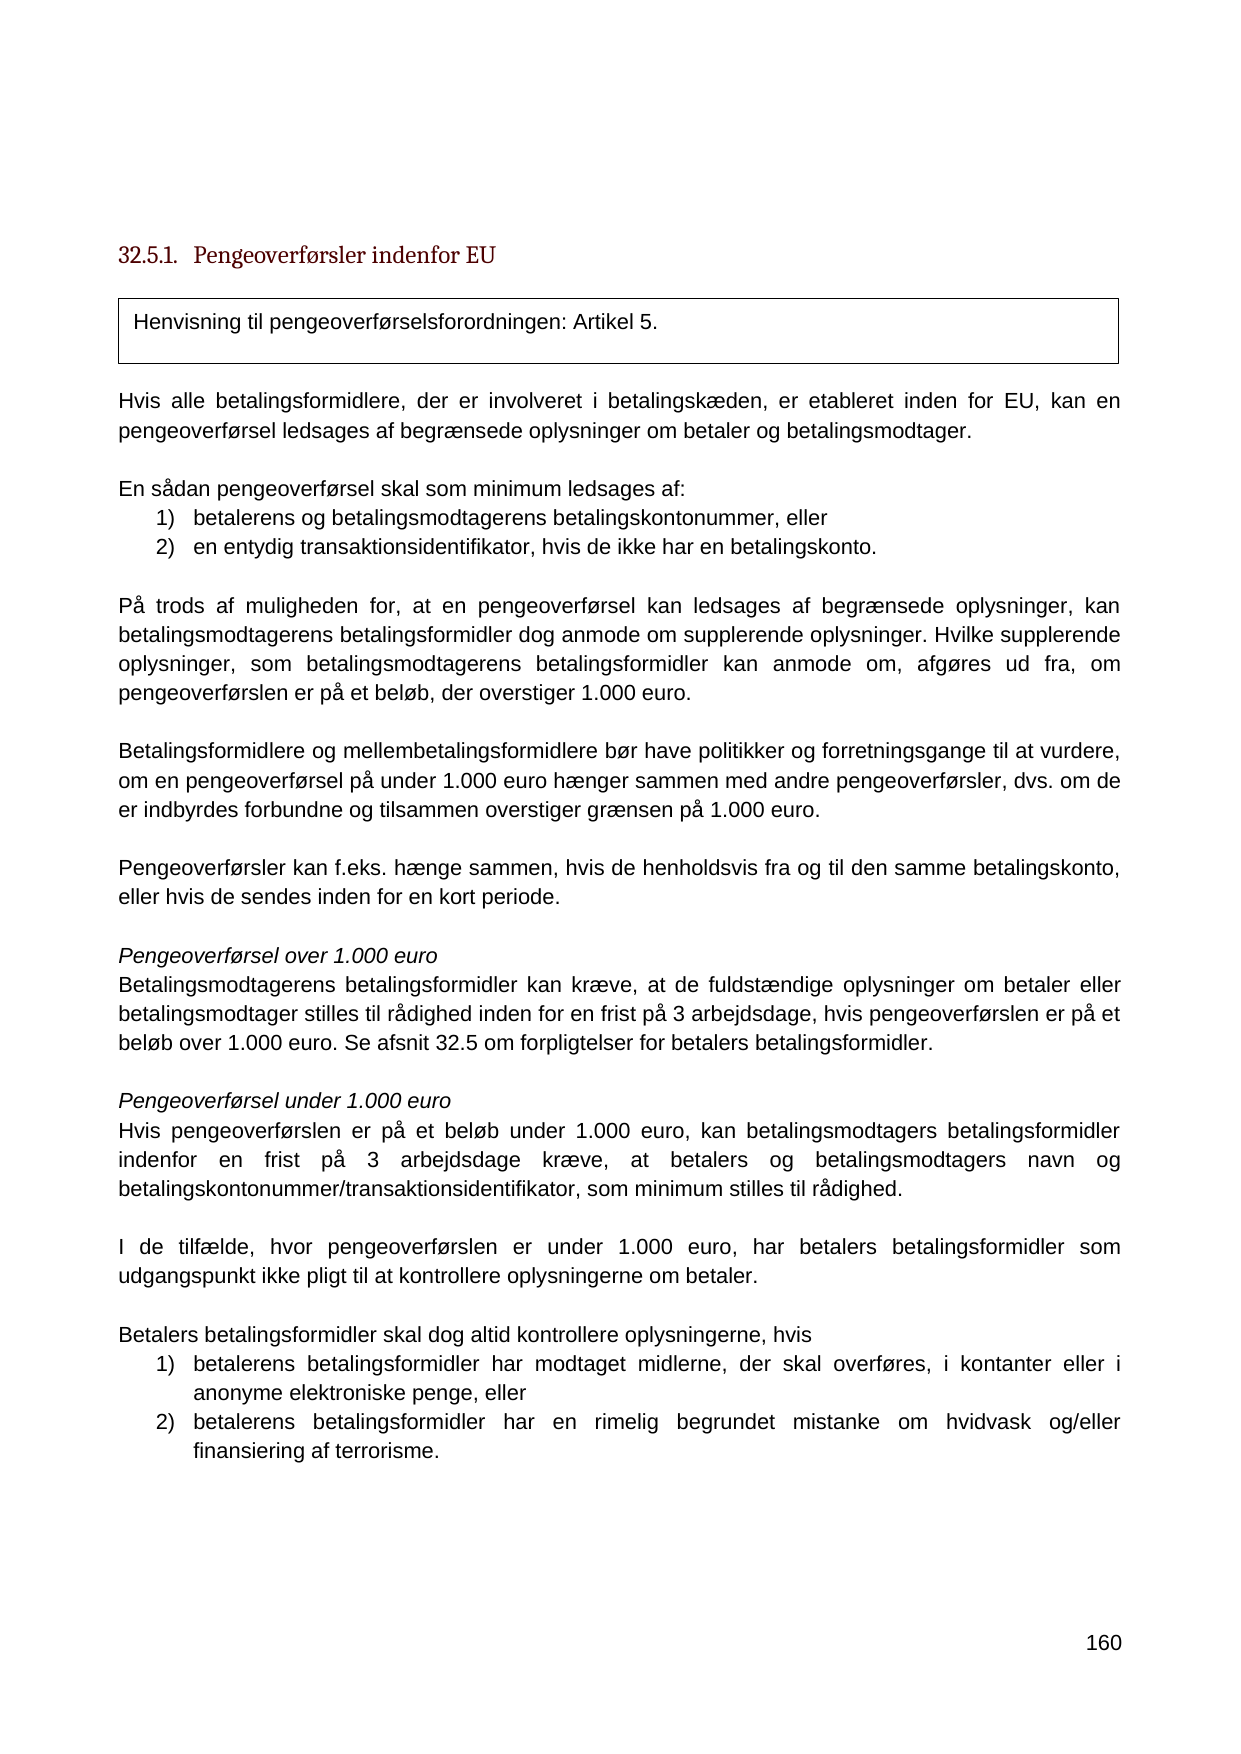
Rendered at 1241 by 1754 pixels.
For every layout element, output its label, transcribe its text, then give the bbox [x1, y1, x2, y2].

text En sådan pengeoverførsel skal som minimum ledsages af: [118, 473, 1122, 502]
subtitle Pengeoverførsler indenfor EU [118, 240, 1122, 269]
text Betalingsmodtagerens betalingsformidler kan kræve, at de fuldstændige oplysninger om betaler eller betalingsmodtager stilles til rådighed inden for en frist på 3 arbejdsdage, hvis pengeoverførslen er på et beløb over 1.000 euro. Se afsnit 32.5 om forpligtelser for betalers betalingsformidler. [118, 969, 1122, 1056]
text Pengeoverførsel under 1.000 euro [118, 1086, 1122, 1115]
text På trods af muligheden for, at en pengeoverførsel kan ledsages af begrænsede oplysninger, kan betalingsmodtagerens betalingsformidler dog anmode om supplerende oplysninger. Hvilke supplerende oplysninger, som betalingsmodtagerens betalingsformidler kan anmode om, afgøres ud fra, om pengeoverførslen er på et beløb, der overstiger 1.000 euro. [118, 590, 1122, 706]
text I de tilfælde, hvor pengeoverførslen er under 1.000 euro, har betalers betalingsformidler som udgangspunkt ikke pligt til at kontrollere oplysningerne om betaler. [118, 1231, 1122, 1290]
text Pengeoverførsler kan f.eks. hænge sammen, hvis de henholdsvis fra og til den samme betalingskonto, eller hvis de sendes inden for en kort periode. [118, 852, 1122, 911]
text Hvis alle betalingsformidlere, der er involveret i betalingskæden, er etableret inden for EU, kan en pengeoverførsel ledsages af begrænsede oplysninger om betaler og betalingsmodtager. [118, 298, 1122, 444]
list en entydig transaktionsidentifikator, hvis de ikke har en betalingskonto. [156, 531, 1122, 561]
list betalerens og betalingsmodtagerens betalingskontonummer, eller [156, 502, 1122, 531]
text Pengeoverførsel over 1.000 euro [118, 940, 1122, 969]
text Betalingsformidlere og mellembetalingsformidlere bør have politikker og forretningsgange til at vurdere, om en pengeoverførsel på under 1.000 euro hænger sammen med andre pengeoverførsler, dvs. om de er indbyrdes forbundne og tilsammen overstiger grænsen på 1.000 euro. [118, 736, 1122, 823]
list betalerens betalingsformidler har en rimelig begrundet mistanke om hvidvask og/eller finansiering af terrorisme. [156, 1406, 1122, 1465]
text Betalers betalingsformidler skal dog altid kontrollere oplysningerne, hvis [118, 1319, 1122, 1348]
text Hvis pengeoverførslen er på et beløb under 1.000 euro, kan betalingsmodtagers betalingsformidler indenfor en frist på 3 arbejdsdage kræve, at betalers og betalingsmodtagers navn og betalingskontonummer/transaktionsidentifikator, som minimum stilles til rådighed. [118, 1115, 1122, 1202]
list betalerens betalingsformidler har modtaget midlerne, der skal overføres, i kontanter eller i anonyme elektroniske penge, eller [156, 1348, 1122, 1406]
